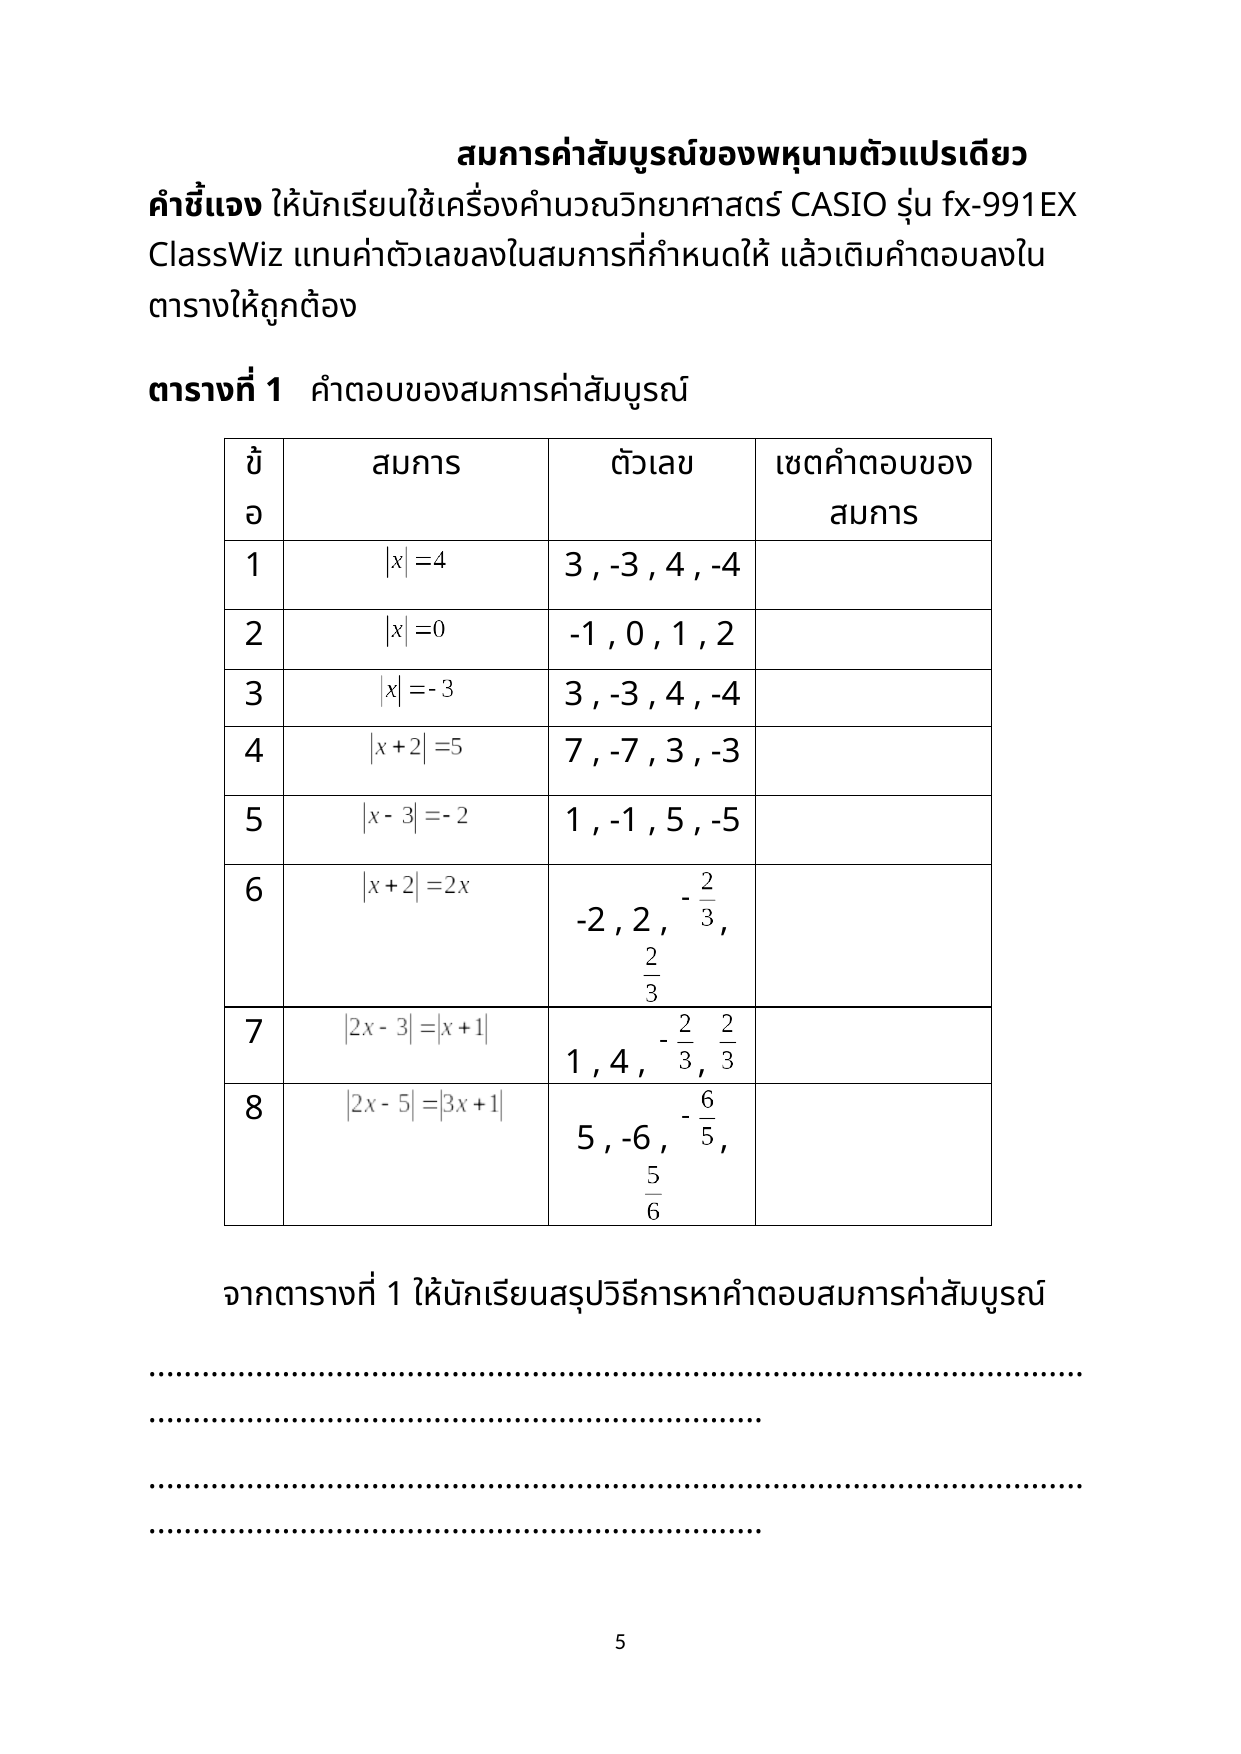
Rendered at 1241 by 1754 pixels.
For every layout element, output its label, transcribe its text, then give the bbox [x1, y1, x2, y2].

table_cell 4 [225, 727, 283, 795]
table_cell [756, 670, 991, 726]
table_cell [756, 796, 991, 864]
table_cell [756, 541, 991, 609]
table_cell 6 [225, 865, 283, 1006]
table_cell 2 [225, 610, 283, 668]
table_cell -2 , 2 , , [549, 865, 755, 1006]
table_cell [284, 1008, 548, 1083]
table_cell 7 , -7 , 3 , -3 [549, 727, 755, 795]
table_header ตัวเลข [549, 439, 755, 539]
text คำชี้แจง ให้นักเรียนใช้เครื่องคำนวณวิทยาศาสตร์ CASIO รุ่น fx-991EX ClassWiz แทนค่าตัวเลขลงในสมการที่กำหนดให้ แล้วเติมคำตอบลงในตารางให้ถูกต้อง [148, 181, 1092, 332]
table_cell [756, 610, 991, 668]
table_cell [756, 1084, 991, 1225]
table_cell 3 [225, 670, 283, 726]
table_cell 3 , -3 , 4 , -4 [549, 541, 755, 609]
table_cell [284, 670, 548, 726]
table_cell 1 , -1 , 5 , -5 [549, 796, 755, 864]
text ตารางที่ 1 คำตอบของสมการค่าสัมบูรณ์ [148, 366, 1092, 417]
table_cell [284, 1084, 548, 1225]
table_cell 8 [225, 1084, 283, 1225]
table_cell 1 [225, 541, 283, 609]
table_cell [284, 610, 548, 668]
table_cell [284, 727, 548, 795]
table_cell [284, 541, 548, 609]
table_cell [756, 865, 991, 1006]
table_header สมการ [284, 439, 548, 539]
table_header เซตคำตอบของสมการ [756, 439, 991, 539]
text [148, 1453, 1092, 1543]
table_cell 7 [225, 1008, 283, 1083]
table_cell -1 , 0 , 1 , 2 [549, 610, 755, 668]
table_cell 1 , 4 , , [549, 1008, 755, 1083]
table_cell [284, 796, 548, 864]
text สมการค่าสัมบูรณ์ของพหุนามตัวแปรเดียว [148, 130, 1092, 181]
table_cell [756, 727, 991, 795]
table_cell 3 , -3 , 4 , -4 [549, 670, 755, 726]
table_cell 5 [225, 796, 283, 864]
table_cell [284, 865, 548, 1006]
table_header ข้อ [225, 439, 283, 539]
text จากตารางที่ 1 ให้นักเรียนสรุปวิธีการหาคำตอบสมการค่าสัมบูรณ์ [148, 1269, 1092, 1320]
table_cell 5 , -6 , , [549, 1084, 755, 1225]
table_cell [756, 1008, 991, 1083]
